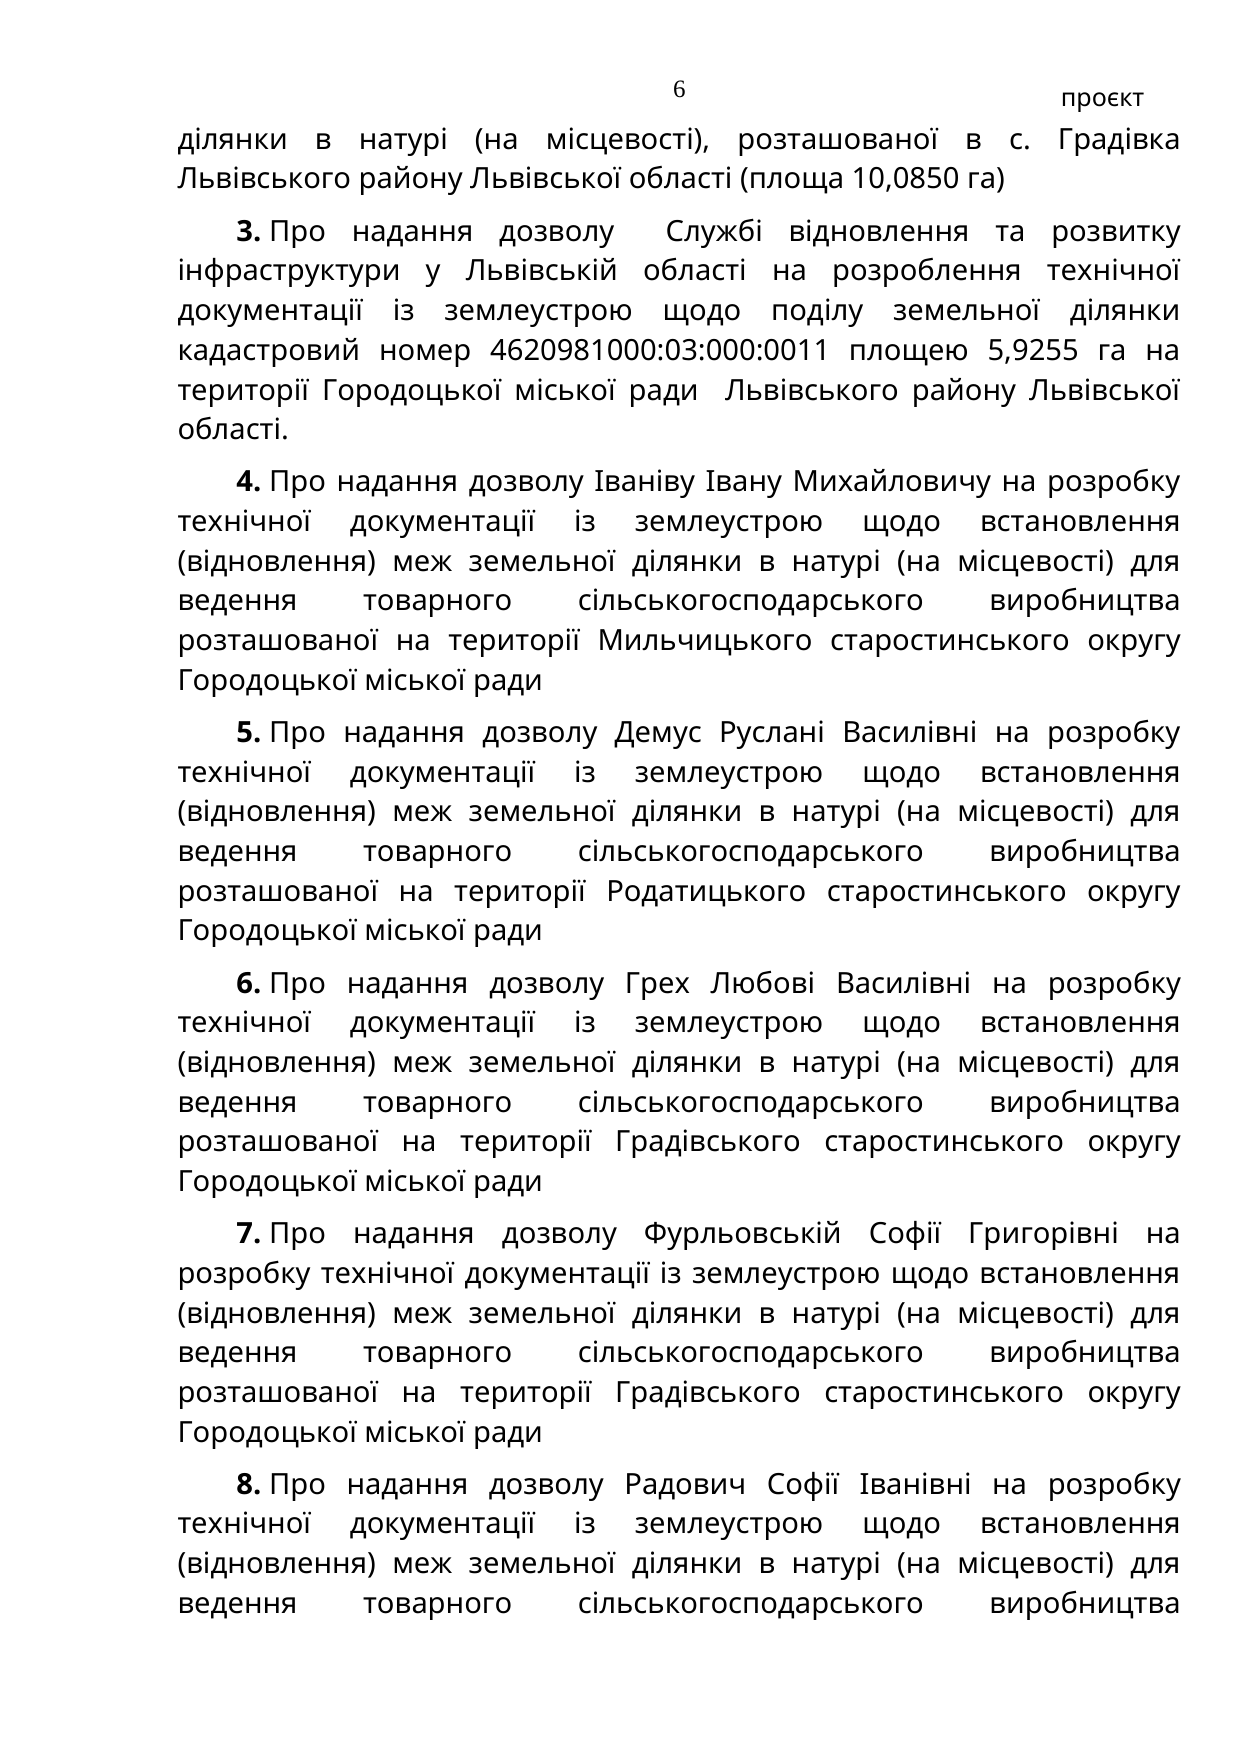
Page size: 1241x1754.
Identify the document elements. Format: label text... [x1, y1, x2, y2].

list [177, 118, 1181, 197]
list Про надання дозволу Іваніву Івану Михайловичу на розробку технічної документації із землеустрою щодо встановлення (відновлення) меж земельної ділянки в натурі (на місцевості) для ведення товарного сільськогосподарського виробництва розташованої на території Мильчицького старостинського округу Городоцької міської ради [177, 461, 1181, 699]
list Про надання дозволу Службі відновлення та розвитку інфраструктури у Львівській області на розроблення технічної документації із землеустрою щодо поділу земельної ділянки кадастровий номер 4620981000:03:000:0011 площею 5,9255 га на території Городоцької міської ради Львівського району Львівської області. [177, 210, 1181, 448]
list Про надання дозволу Фурльовській Софії Григорівні на розробку технічної документації із землеустрою щодо встановлення (відновлення) меж земельної ділянки в натурі (на місцевості) для ведення товарного сільськогосподарського виробництва розташованої на території Градівського старостинського округу Городоцької міської ради [177, 1212, 1181, 1451]
list Про надання дозволу Грех Любові Василівні на розробку технічної документації із землеустрою щодо встановлення (відновлення) меж земельної ділянки в натурі (на місцевості) для ведення товарного сільськогосподарського виробництва розташованої на території Градівського старостинського округу Городоцької міської ради [177, 962, 1181, 1200]
list Про надання дозволу Демус Руслані Василівні на розробку технічної документації із землеустрою щодо встановлення (відновлення) меж земельної ділянки в натурі (на місцевості) для ведення товарного сільськогосподарського виробництва розташованої на території Родатицького старостинського округу Городоцької міської ради [177, 711, 1181, 949]
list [177, 1463, 1181, 1622]
